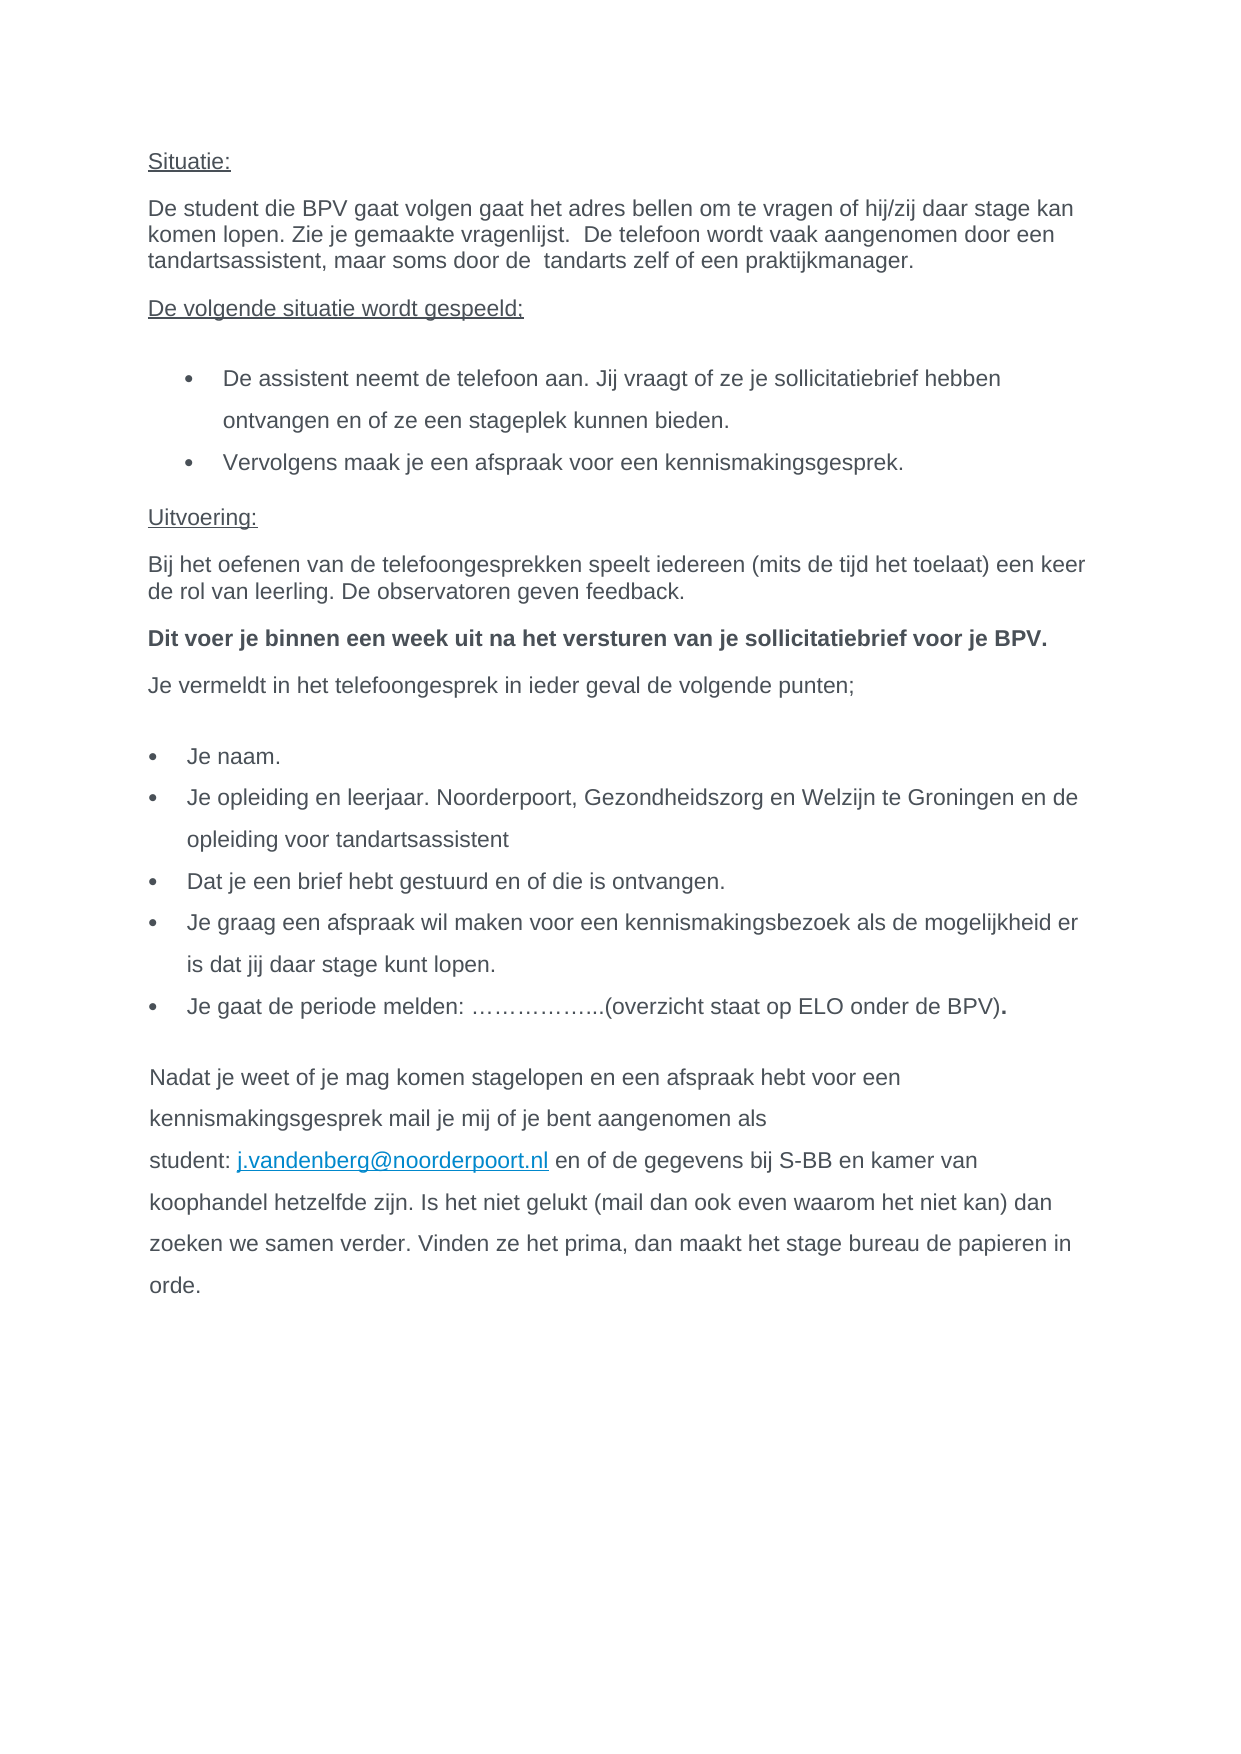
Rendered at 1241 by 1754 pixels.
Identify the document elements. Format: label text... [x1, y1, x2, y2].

list Je graag een afspraak wil maken voor een kennismakingsbezoek als de mogelijkheid er is dat jij daar stage kunt lopen. [149, 894, 1093, 977]
list Je opleiding en leerjaar. Noorderpoort, Gezondheidszorg en Welzijn te Groningen en de opleiding voor tandartsassistent [149, 769, 1093, 852]
text Nadat je weet of je mag komen stagelopen en een afspraak hebt voor een kennismakingsgesprek mail je mij of je bent aangenomen als student: j.vandenberg@noorderpoort.nl en of de gegevens bij S-BB en kamer van koophandel hetzelfde zijn. Is het niet gelukt (mail dan ook even waarom het niet kan) dan zoeken we samen verder. Vinden ze het prima, dan maakt het stage bureau de papieren in orde. [149, 1048, 1093, 1298]
text Uitvoering: [148, 504, 1093, 531]
text De student die BPV gaat volgen gaat het adres bellen om te vragen of hij/zij daar stage kan komen lopen. Zie je gemaakte vragenlijst. De telefoon wordt vaak aangenomen door een tandartsassistent, maar soms door de tandarts zelf of een praktijkmanager. [148, 195, 1093, 274]
text Bij het oefenen van de telefoongesprekken speelt iedereen (mits de tijd het toelaat) een keer de rol van leerling. De observatoren geven feedback. [148, 551, 1093, 604]
list Je naam. [149, 727, 1093, 769]
text De volgende situatie wordt gespeeld; [148, 294, 1093, 321]
text Situatie: [148, 148, 1093, 174]
list Je gaat de periode melden: ……………...(overzicht staat op ELO onder de BPV). [149, 977, 1093, 1019]
text Dit voer je binnen een week uit na het versturen van je sollicitatiebrief voor je BPV. [148, 625, 1093, 651]
list De assistent neemt de telefoon aan. Jij vraagt of ze je sollicitatiebrief hebben ontvangen en of ze een stageplek kunnen bieden. [185, 350, 1093, 433]
list Vervolgens maak je een afspraak voor een kennismakingsgesprek. [185, 433, 1093, 475]
text Je vermeldt in het telefoongesprek in ieder geval de volgende punten; [148, 672, 1093, 698]
list Dat je een brief hebt gestuurd en of die is ontvangen. [149, 852, 1093, 894]
